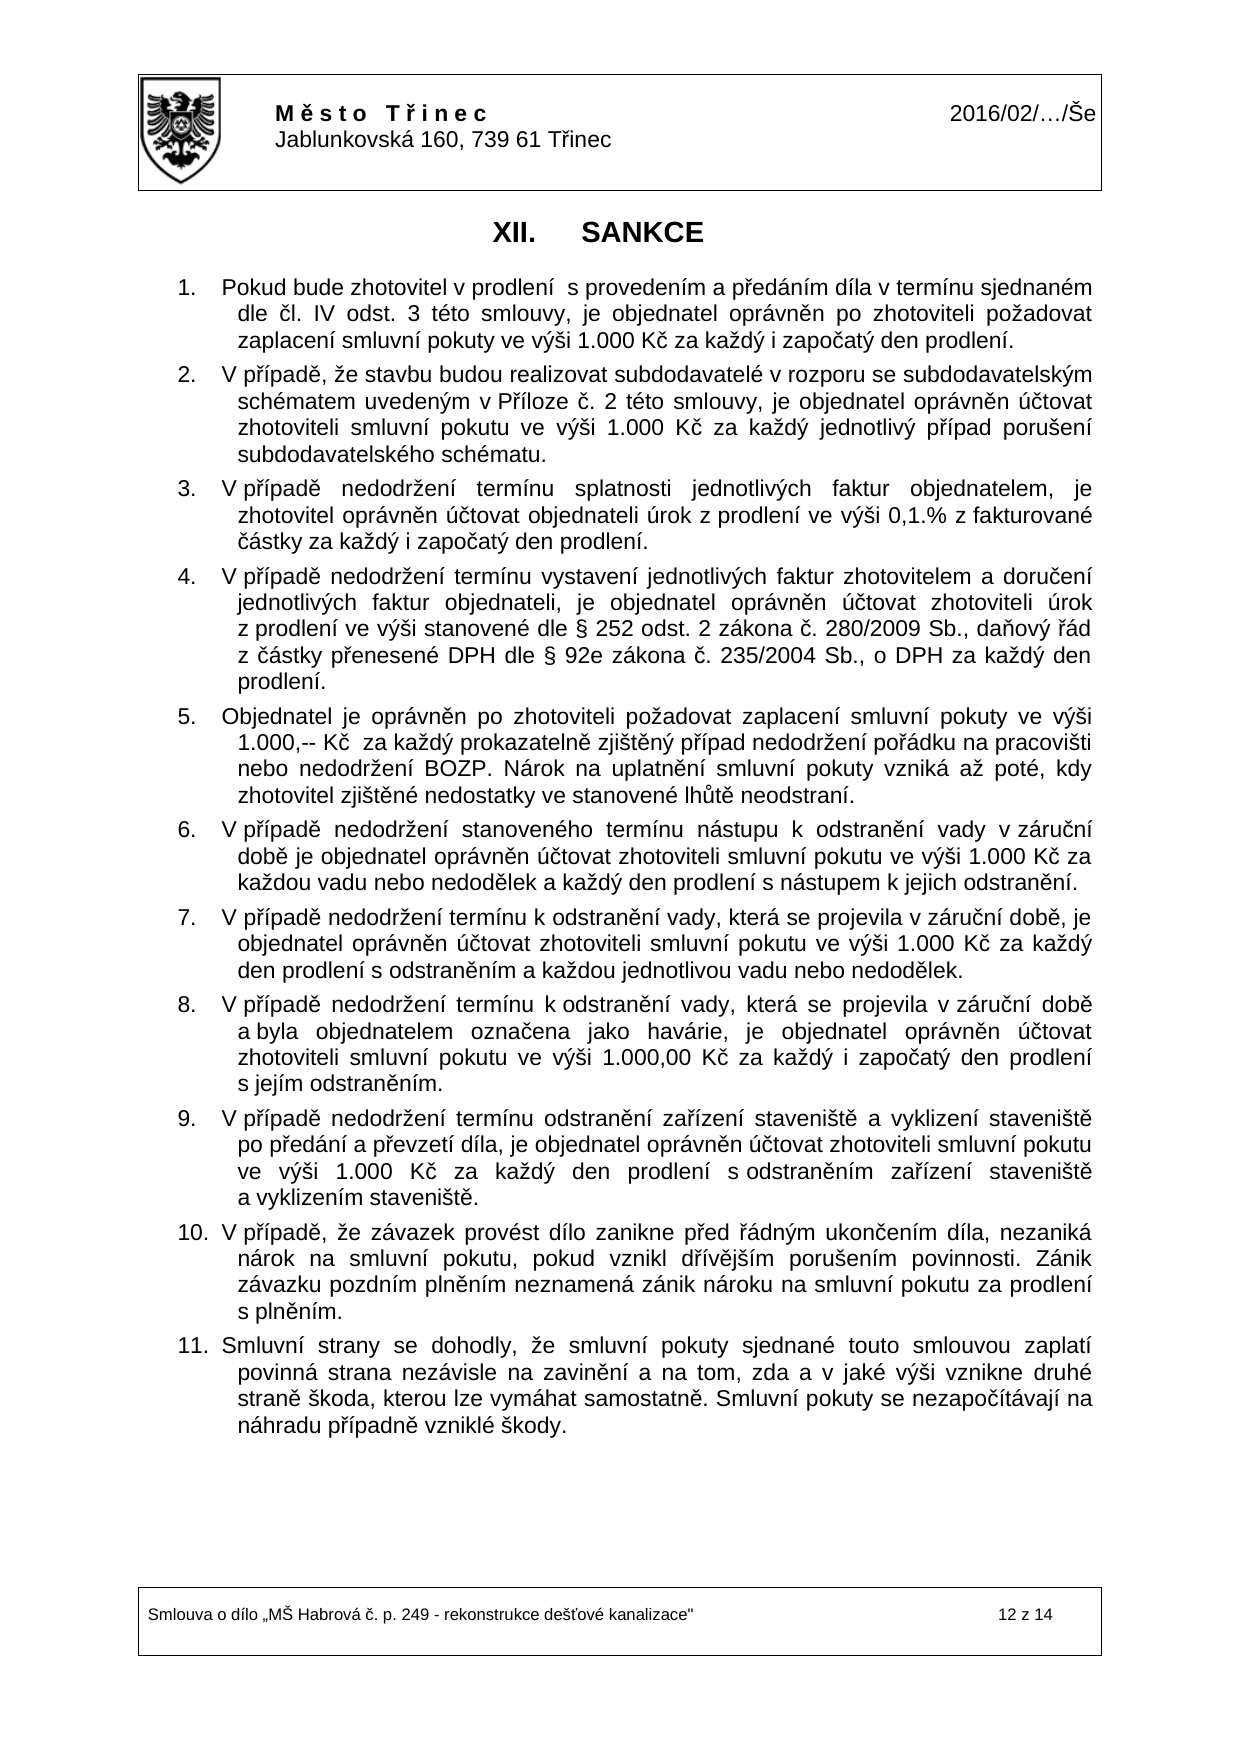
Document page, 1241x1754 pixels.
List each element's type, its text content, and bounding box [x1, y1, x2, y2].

subtitle 4. V případě nedodržení termínu vystavení jednotlivých faktur zhotovitelem a doručení jednotlivých faktur objednateli, je objednatel oprávněn účtovat zhotoviteli úrok z prodlení ve výši stanovené dle § 252 odst. 2 zákona č. 280/2009 Sb., daňový řád z částky přenesené DPH dle § 92e zákona č. 235/2004 Sb., o DPH za každý den prodlení. [177, 563, 1093, 694]
subtitle 9. V případě nedodržení termínu odstranění zařízení staveniště a vyklizení staveniště po předání a převzetí díla, je objednatel oprávněn účtovat zhotoviteli smluvní pokutu ve výši 1.000 Kč za každý den prodlení s odstraněním zařízení staveniště a vyklizením staveniště. [177, 1105, 1093, 1210]
subtitle 6. V případě nedodržení stanoveného termínu nástupu k odstranění vady v záruční době je objednatel oprávněn účtovat zhotoviteli smluvní pokutu ve výši 1.000 Kč za každou vadu nebo nedodělek a každý den prodlení s nástupem k jejich odstranění. [177, 816, 1093, 896]
subtitle 7. V případě nedodržení termínu k odstranění vady, která se projevila v záruční době, je objednatel oprávněn účtovat zhotoviteli smluvní pokutu ve výši 1.000 Kč za každý den prodlení s odstraněním a každou jednotlivou vadu nebo nedodělek. [177, 904, 1093, 983]
subtitle 1. Pokud bude zhotovitel v prodlení s provedením a předáním díla v termínu sjednaném dle čl. IV odst. 3 této smlouvy, je objednatel oprávněn po zhotoviteli požadovat zaplacení smluvní pokuty ve výši 1.000 Kč za každý i započatý den prodlení. [177, 274, 1093, 353]
subtitle 2. V případě, že stavbu budou realizovat subdodavatelé v rozporu se subdodavatelským schématem uvedeným v Příloze č. 2 této smlouvy, je objednatel oprávněn účtovat zhotoviteli smluvní pokutu ve výši 1.000 Kč za každý jednotlivý případ porušení subdodavatelského schématu. [177, 361, 1093, 467]
subtitle 3. V případě nedodržení termínu splatnosti jednotlivých faktur objednatelem, je zhotovitel oprávněn účtovat objednateli úrok z prodlení ve výši 0,1.% z fakturované částky za každý i započatý den prodlení. [177, 475, 1093, 554]
subtitle 8. V případě nedodržení termínu k odstranění vady, která se projevila v záruční době a byla objednatelem označena jako havárie, je objednatel oprávněn účtovat zhotoviteli smluvní pokutu ve výši 1.000,00 Kč za každý i započatý den prodlení s jejím odstraněním. [177, 991, 1093, 1097]
subtitle 5. Objednatel je oprávněn po zhotoviteli požadovat zaplacení smluvní pokuty ve výši 1.000,-- Kč za každý prokazatelně zjištěný případ nedodržení pořádku na pracovišti nebo nedodržení BOZP. Nárok na uplatnění smluvní pokuty vzniká až poté, kdy zhotovitel zjištěné nedostatky ve stanovené lhůtě neodstraní. [177, 703, 1093, 808]
subtitle 10. V případě, že závazek provést dílo zanikne před řádným ukončením díla, nezaniká nárok na smluvní pokutu, pokud vznikl dřívějším porušením povinnosti. Zánik závazku pozdním plněním neznamená zánik nároku na smluvní pokutu za prodlení s plněním. [177, 1219, 1093, 1324]
subtitle SANKCE [148, 216, 1093, 249]
subtitle 11. Smluvní strany se dohodly, že smluvní pokuty sjednané touto smlouvou zaplatí povinná strana nezávisle na zavinění a na tom, zda a v jaké výši vznikne druhé straně škoda, kterou lze vymáhat samostatně. Smluvní pokuty se nezapočítávají na náhradu případně vzniklé škody. [177, 1332, 1093, 1438]
